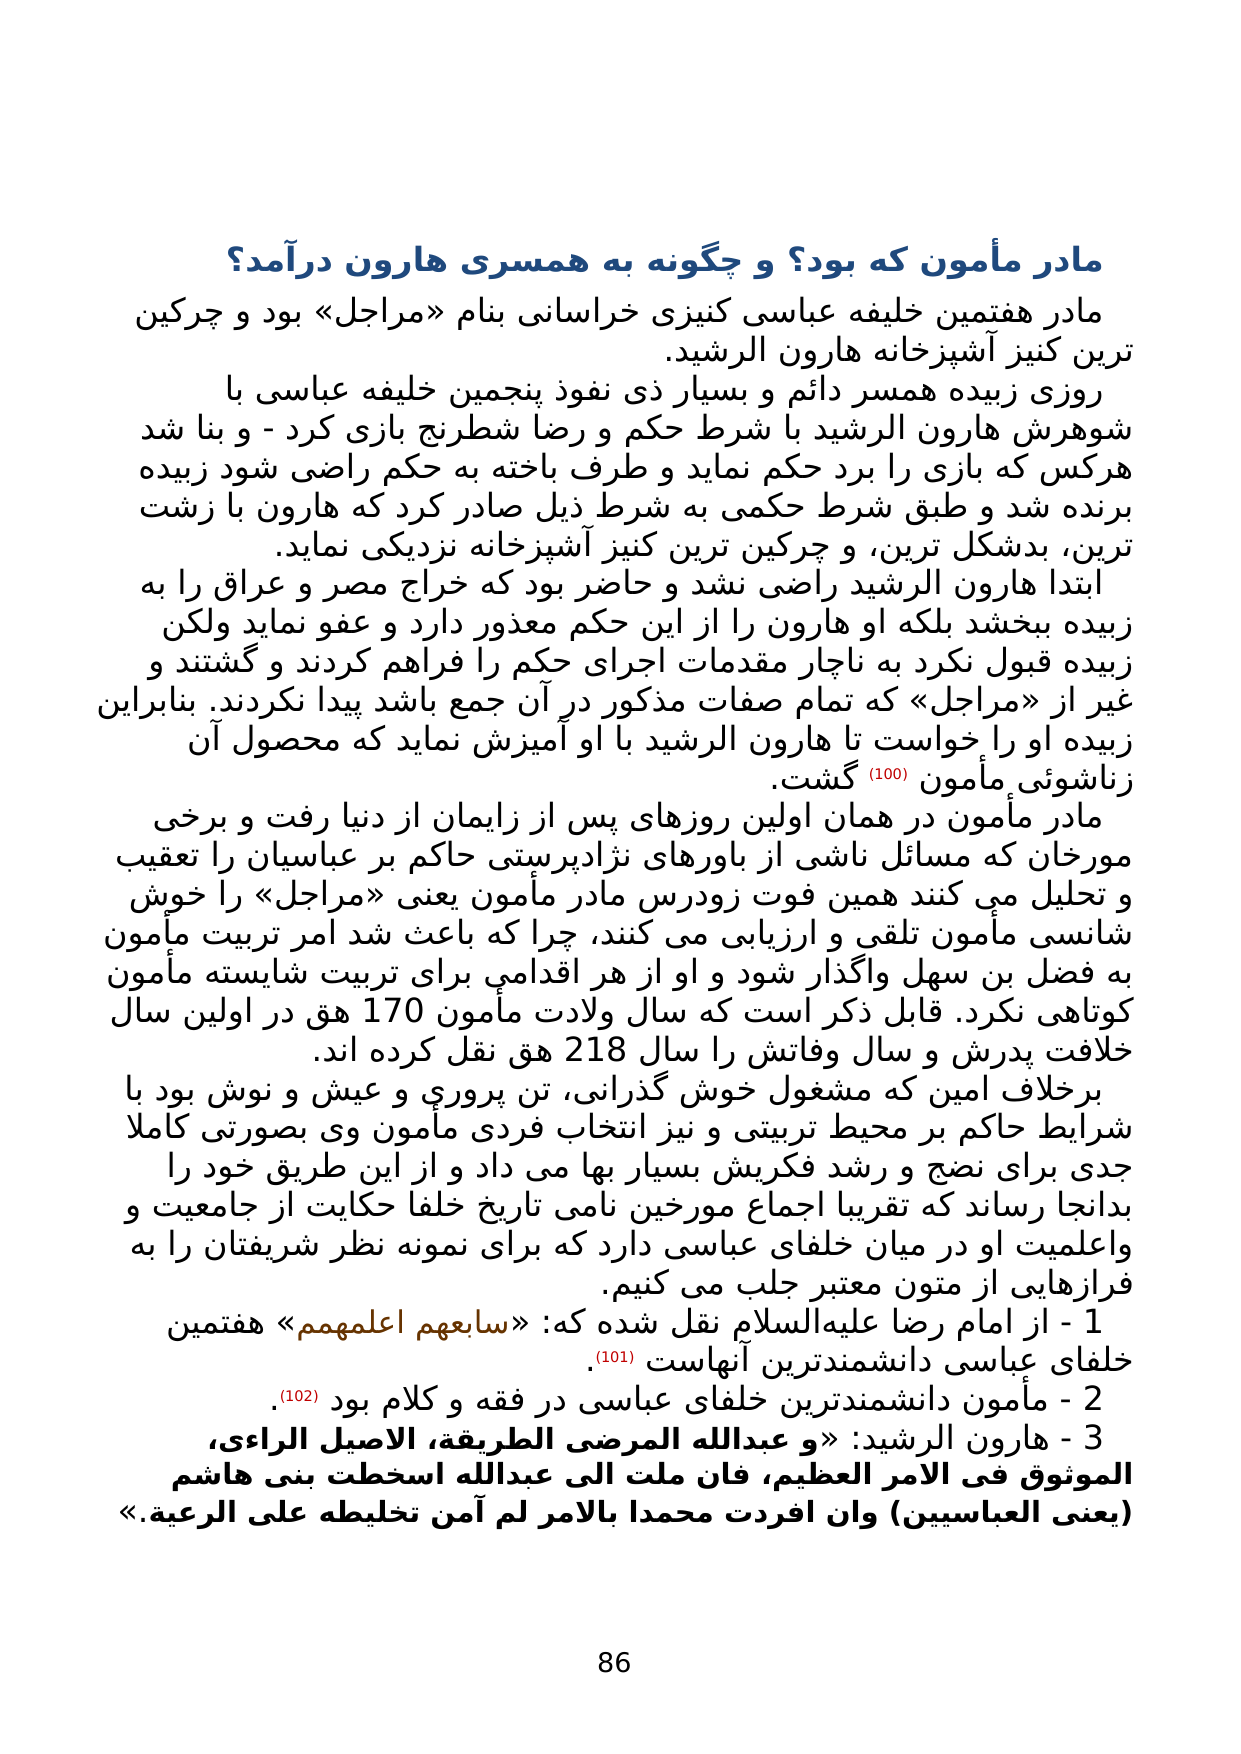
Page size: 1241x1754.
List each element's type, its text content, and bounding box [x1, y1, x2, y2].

text روزى زبيده همسر دائم و بسيار ذى نفوذ پنجمين خليفه عباسى با شوهرش هارون الرشيد با شرط حكم و رضا شطرنج بازى كرد - و بنا شد هركس كه بازى را برد حكم نمايد و طرف باخته به حكم راضى شود زبيده برنده شد و طبق شرط حكمى به شرط ذيل صادر كرد كه هارون با زشت ترين، بدشكل ترين، و چركين ترين كنيز آشپزخانه نزديكى نمايد. [94, 369, 1134, 564]
text 3 - هارون الرشيد: «و عبدالله المرضى الطريقة، الاصيل الراءى، الموثوق فى الامر العظيم، فان ملت الى عبدالله اسخطت بنى هاشم (يعنى العباسيين) وان افردت محمدا بالامر لم آمن تخليطه على الرعية.» [94, 1419, 1134, 1530]
text 2 - مأمون دانشمندترين خلفاى عباسى در فقه و كلام بود (102). [94, 1380, 1134, 1419]
text مادر مأمون در همان اولين روزهاى پس از زايمان از دنيا رفت و برخى مورخان كه مسائل ناشى از باورهاى نژادپرستى حاكم بر عباسيان را تعقيب و تحليل مى كنند همين فوت زودرس مادر مأمون يعنى «مراجل» را خوش شانسى مأمون تلقى و ارزيابى مى كنند، چرا كه باعث شد امر تربيت مأمون به فضل بن سهل واگذار شود و او از هر اقدامى براى تربيت شايسته مأمون كوتاهى نكرد. قابل ذكر است كه سال ولادت مأمون 170 ه‍ق در اولين سال خلافت پدرش و سال وفاتش را سال 218 ه‍ق نقل كرده اند. [94, 797, 1134, 1069]
subtitle مادر مأمون كه بود؟ و چگونه به همسرى هارون درآمد؟ [94, 241, 1134, 279]
text مادر هفتمين خليفه عباسى كنيزى خراسانى بنام «مراجل» بود و چركين ترين كنيز آشپزخانه هارون الرشيد. [94, 292, 1134, 369]
text ابتدا هارون الرشيد راضى نشد و حاضر بود كه خراج مصر و عراق را به زبيده ببخشد بلكه او هارون را از اين حكم معذور دارد و عفو نمايد ولكن زبيده قبول نكرد به ناچار مقدمات اجراى حكم را فراهم كردند و گشتند و غير از «مراجل» كه تمام صفات مذكور در آن جمع باشد پيدا نكردند. بنابراين زبيده او را خواست تا هارون الرشيد با او آميزش نمايد كه محصول آن زناشوئى مأمون (100) گشت. [94, 564, 1134, 797]
text 1 - از امام رضا عليه‌السلام نقل شده كه: «سابعهم اعلمهمم» هفتمين خلفاى عباسى دانشمندترين آنهاست (101). [94, 1302, 1134, 1380]
text برخلاف امين كه مشغول خوش گذرانى، تن پرورى و عيش و نوش بود با شرايط حاكم بر محيط تربيتى و نيز انتخاب فردى مأمون وى بصورتى كاملا جدى براى نضج و رشد فكريش بسيار بها مى داد و از اين طريق خود را بدانجا رساند كه تقريبا اجماع مورخين نامى تاريخ خلفا حكايت از جامعيت و واعلميت او در ميان خلفاى عباسى دارد كه براى نمونه نظر شريفتان را به فرازهايى از متون معتبر جلب مى كنيم. [94, 1069, 1134, 1302]
